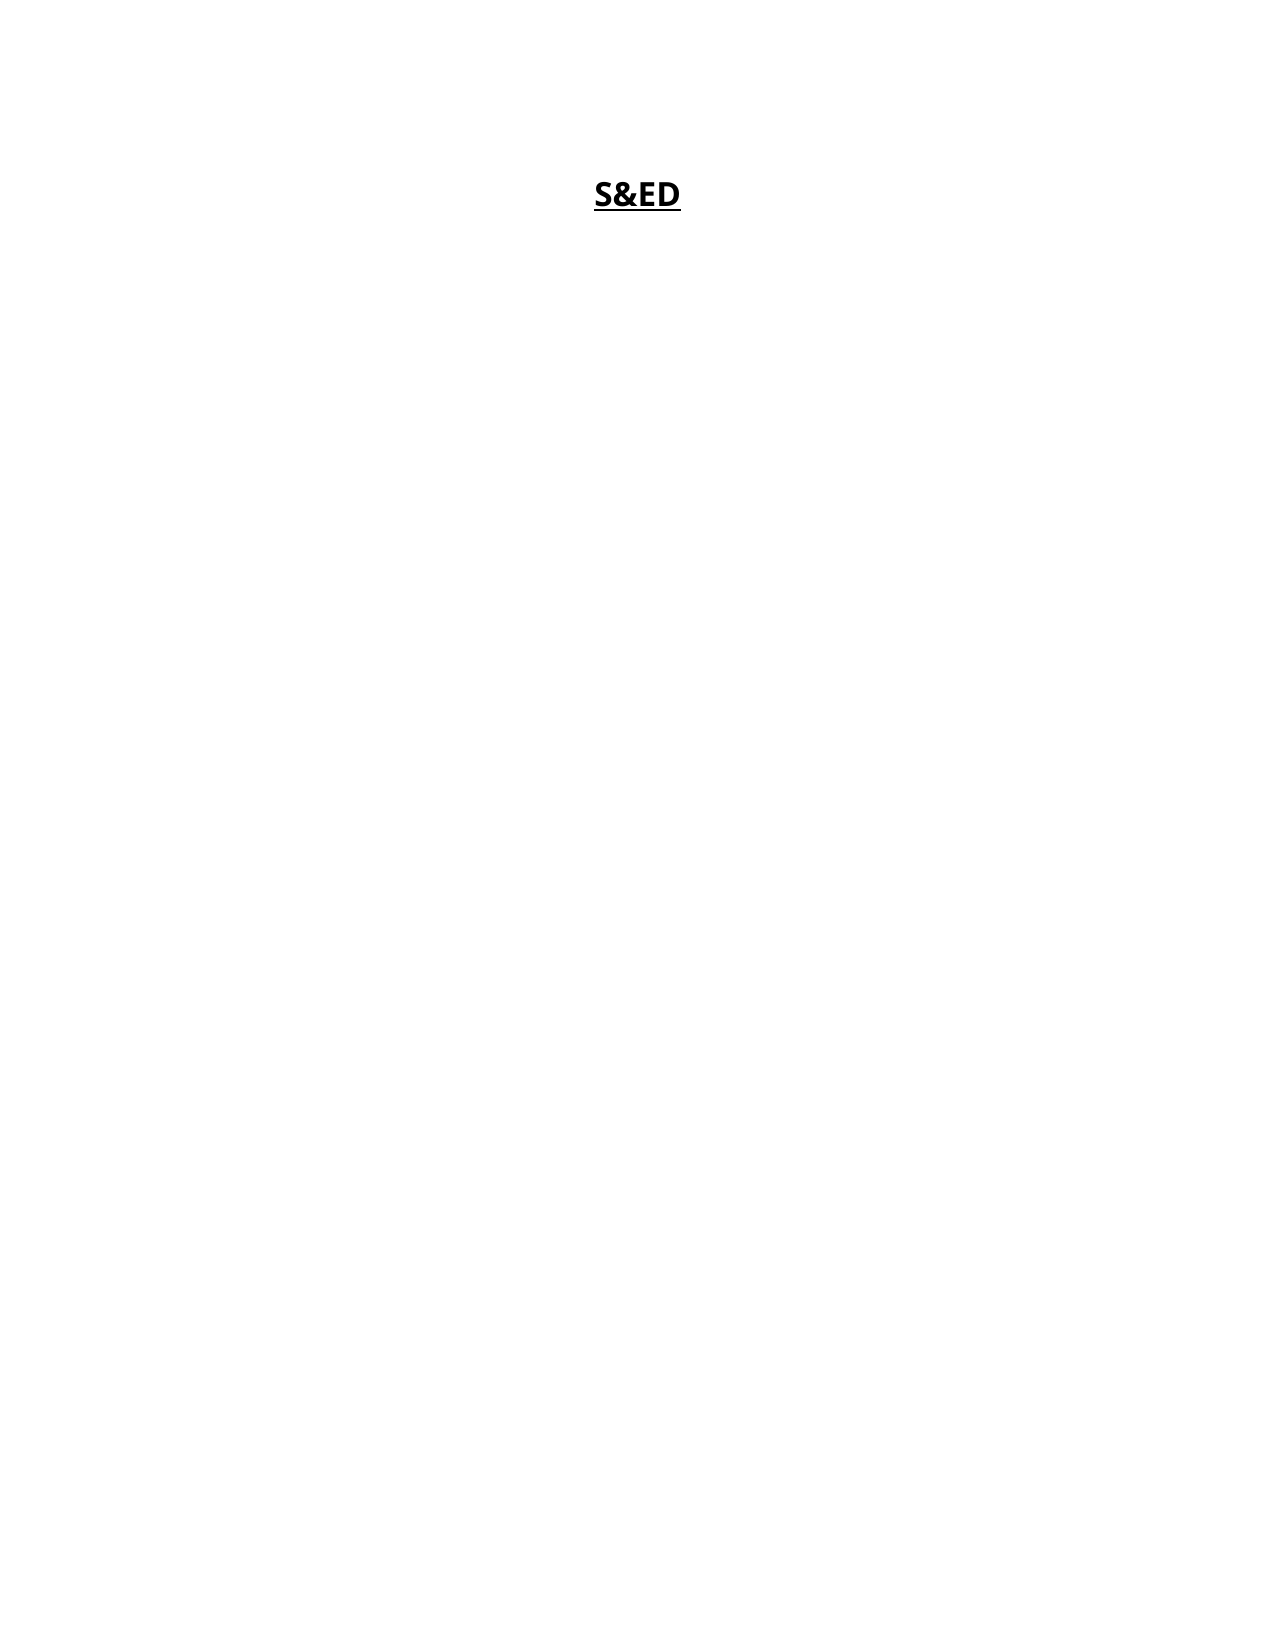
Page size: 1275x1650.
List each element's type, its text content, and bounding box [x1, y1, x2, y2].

subtitle S&ED [187, 171, 1087, 216]
